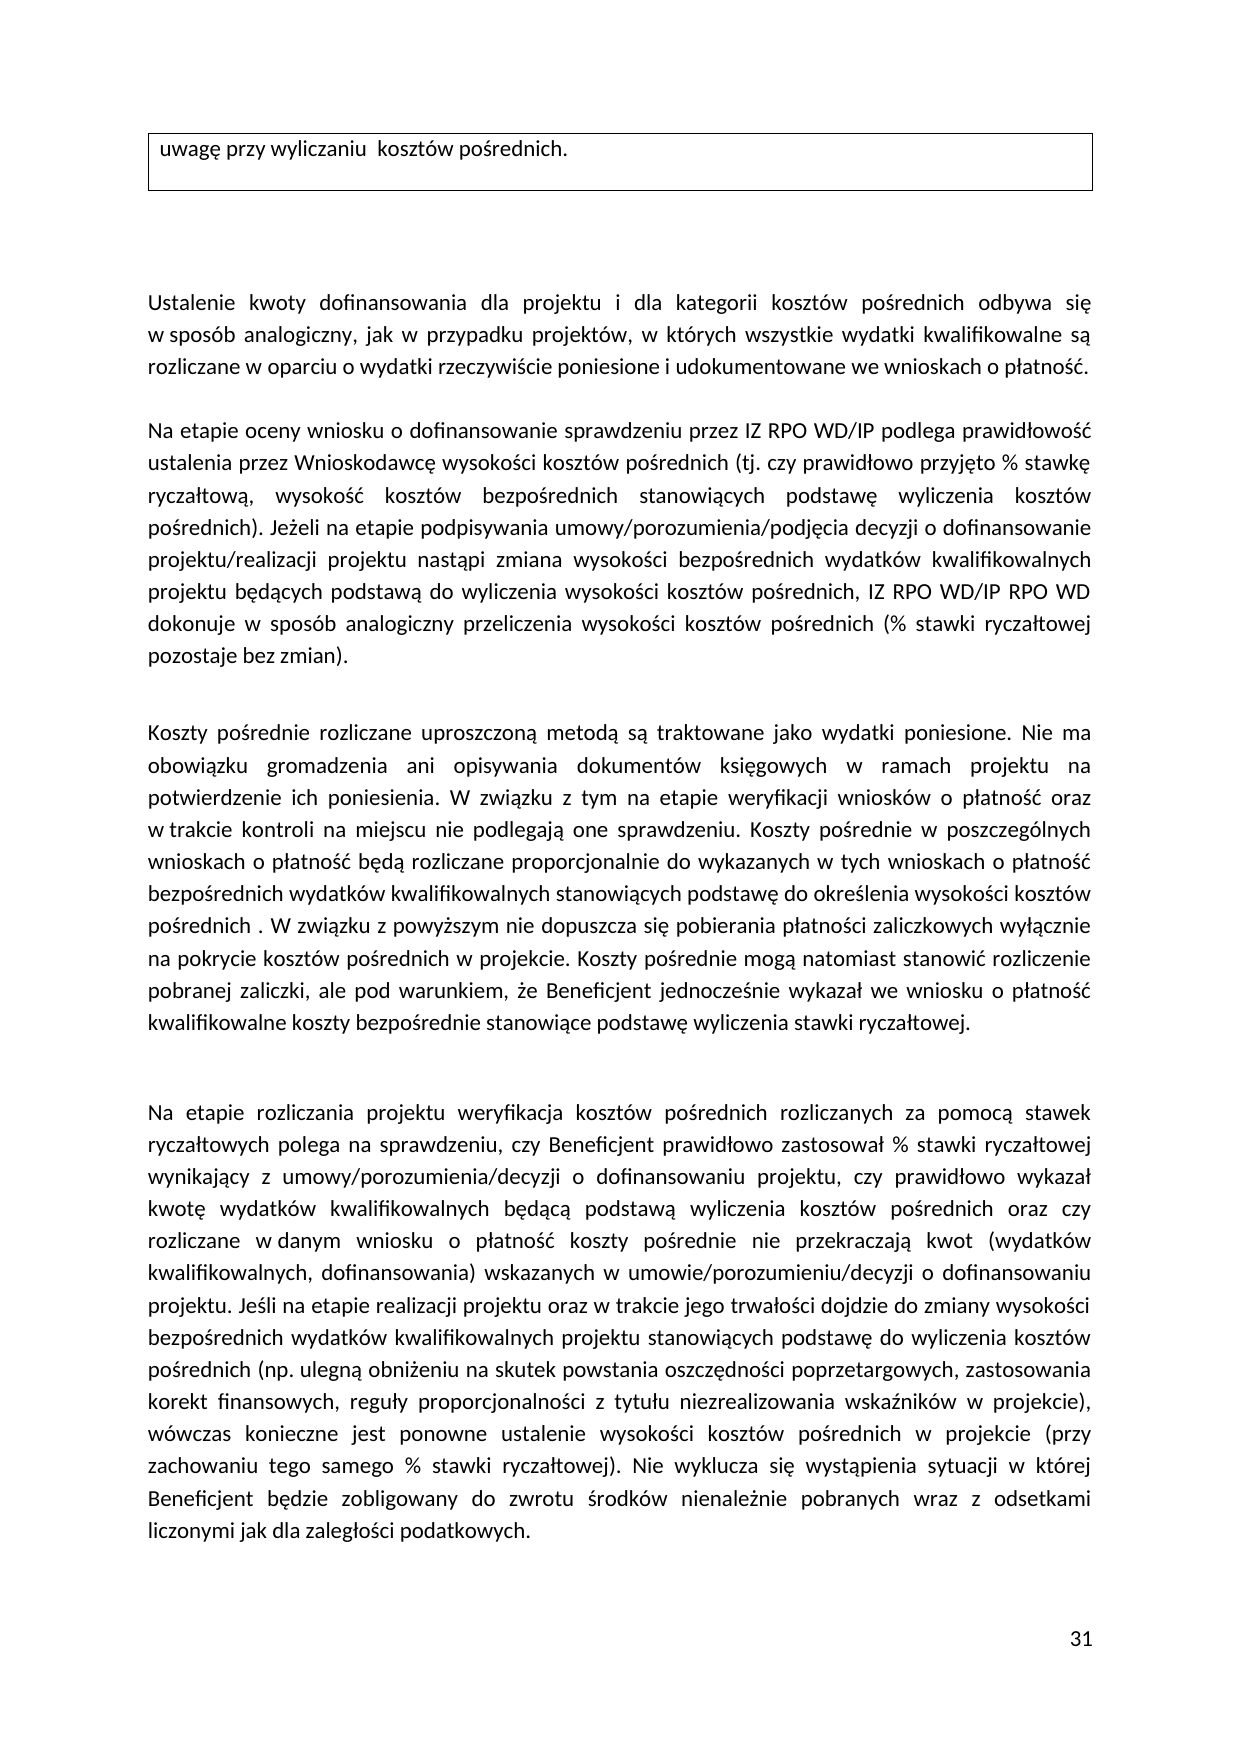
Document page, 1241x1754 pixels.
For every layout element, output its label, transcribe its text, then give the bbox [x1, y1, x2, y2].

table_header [149, 134, 1092, 190]
text Na etapie rozliczania projektu weryfikacja kosztów pośrednich rozliczanych za pomocą stawek ryczałtowych polega na sprawdzeniu, czy Beneficjent prawidłowo zastosował % stawki ryczałtowej wynikający z umowy/porozumienia/decyzji o dofinansowaniu projektu, czy prawidłowo wykazał kwotę wydatków kwalifikowalnych będącą podstawą wyliczenia kosztów pośrednich oraz czy rozliczane w danym wniosku o płatność koszty pośrednie nie przekraczają kwot (wydatków kwalifikowalnych, dofinansowania) wskazanych w umowie/porozumieniu/decyzji o dofinansowaniu projektu. Jeśli na etapie realizacji projektu oraz w trakcie jego trwałości dojdzie do zmiany wysokości bezpośrednich wydatków kwalifikowalnych projektu stanowiących podstawę do wyliczenia kosztów pośrednich (np. ulegną obniżeniu na skutek powstania oszczędności poprzetargowych, zastosowania korekt finansowych, reguły proporcjonalności z tytułu niezrealizowania wskaźników w projekcie), wówczas konieczne jest ponowne ustalenie wysokości kosztów pośrednich w projekcie (przy zachowaniu tego samego % stawki ryczałtowej). Nie wyklucza się wystąpienia sytuacji w której Beneficjent będzie zobligowany do zwrotu środków nienależnie pobranych wraz z odsetkami liczonymi jak dla zaległości podatkowych. [148, 1098, 1093, 1544]
text Na etapie oceny wniosku o dofinansowanie sprawdzeniu przez IZ RPO WD/IP podlega prawidłowość ustalenia przez Wnioskodawcę wysokości kosztów pośrednich (tj. czy prawidłowo przyjęto % stawkę ryczałtową, wysokość kosztów bezpośrednich stanowiących podstawę wyliczenia kosztów pośrednich). Jeżeli na etapie podpisywania umowy/porozumienia/podjęcia decyzji o dofinansowanie projektu/realizacji projektu nastąpi zmiana wysokości bezpośrednich wydatków kwalifikowalnych projektu będących podstawą do wyliczenia wysokości kosztów pośrednich, IZ RPO WD/IP RPO WD dokonuje w sposób analogiczny przeliczenia wysokości kosztów pośrednich (% stawki ryczałtowej pozostaje bez zmian). [148, 416, 1093, 670]
text Koszty pośrednie rozliczane uproszczoną metodą są traktowane jako wydatki poniesione. Nie ma obowiązku gromadzenia ani opisywania dokumentów księgowych w ramach projektu na potwierdzenie ich poniesienia. W związku z tym na etapie weryfikacji wniosków o płatność oraz w trakcie kontroli na miejscu nie podlegają one sprawdzeniu. Koszty pośrednie w poszczególnych wnioskach o płatność będą rozliczane proporcjonalnie do wykazanych w tych wnioskach o płatność bezpośrednich wydatków kwalifikowalnych stanowiących podstawę do określenia wysokości kosztów pośrednich . W związku z powyższym nie dopuszcza się pobierania płatności zaliczkowych wyłącznie na pokrycie kosztów pośrednich w projekcie. Koszty pośrednie mogą natomiast stanowić rozliczenie pobranej zaliczki, ale pod warunkiem, że Beneficjent jednocześnie wykazał we wniosku o płatność kwalifikowalne koszty bezpośrednie stanowiące podstawę wyliczenia stawki ryczałtowej. [148, 718, 1093, 1036]
text Ustalenie kwoty dofinansowania dla projektu i dla kategorii kosztów pośrednich odbywa się w sposób analogiczny, jak w przypadku projektów, w których wszystkie wydatki kwalifikowalne są rozliczane w oparciu o wydatki rzeczywiście poniesione i udokumentowane we wnioskach o płatność. [148, 288, 1093, 380]
